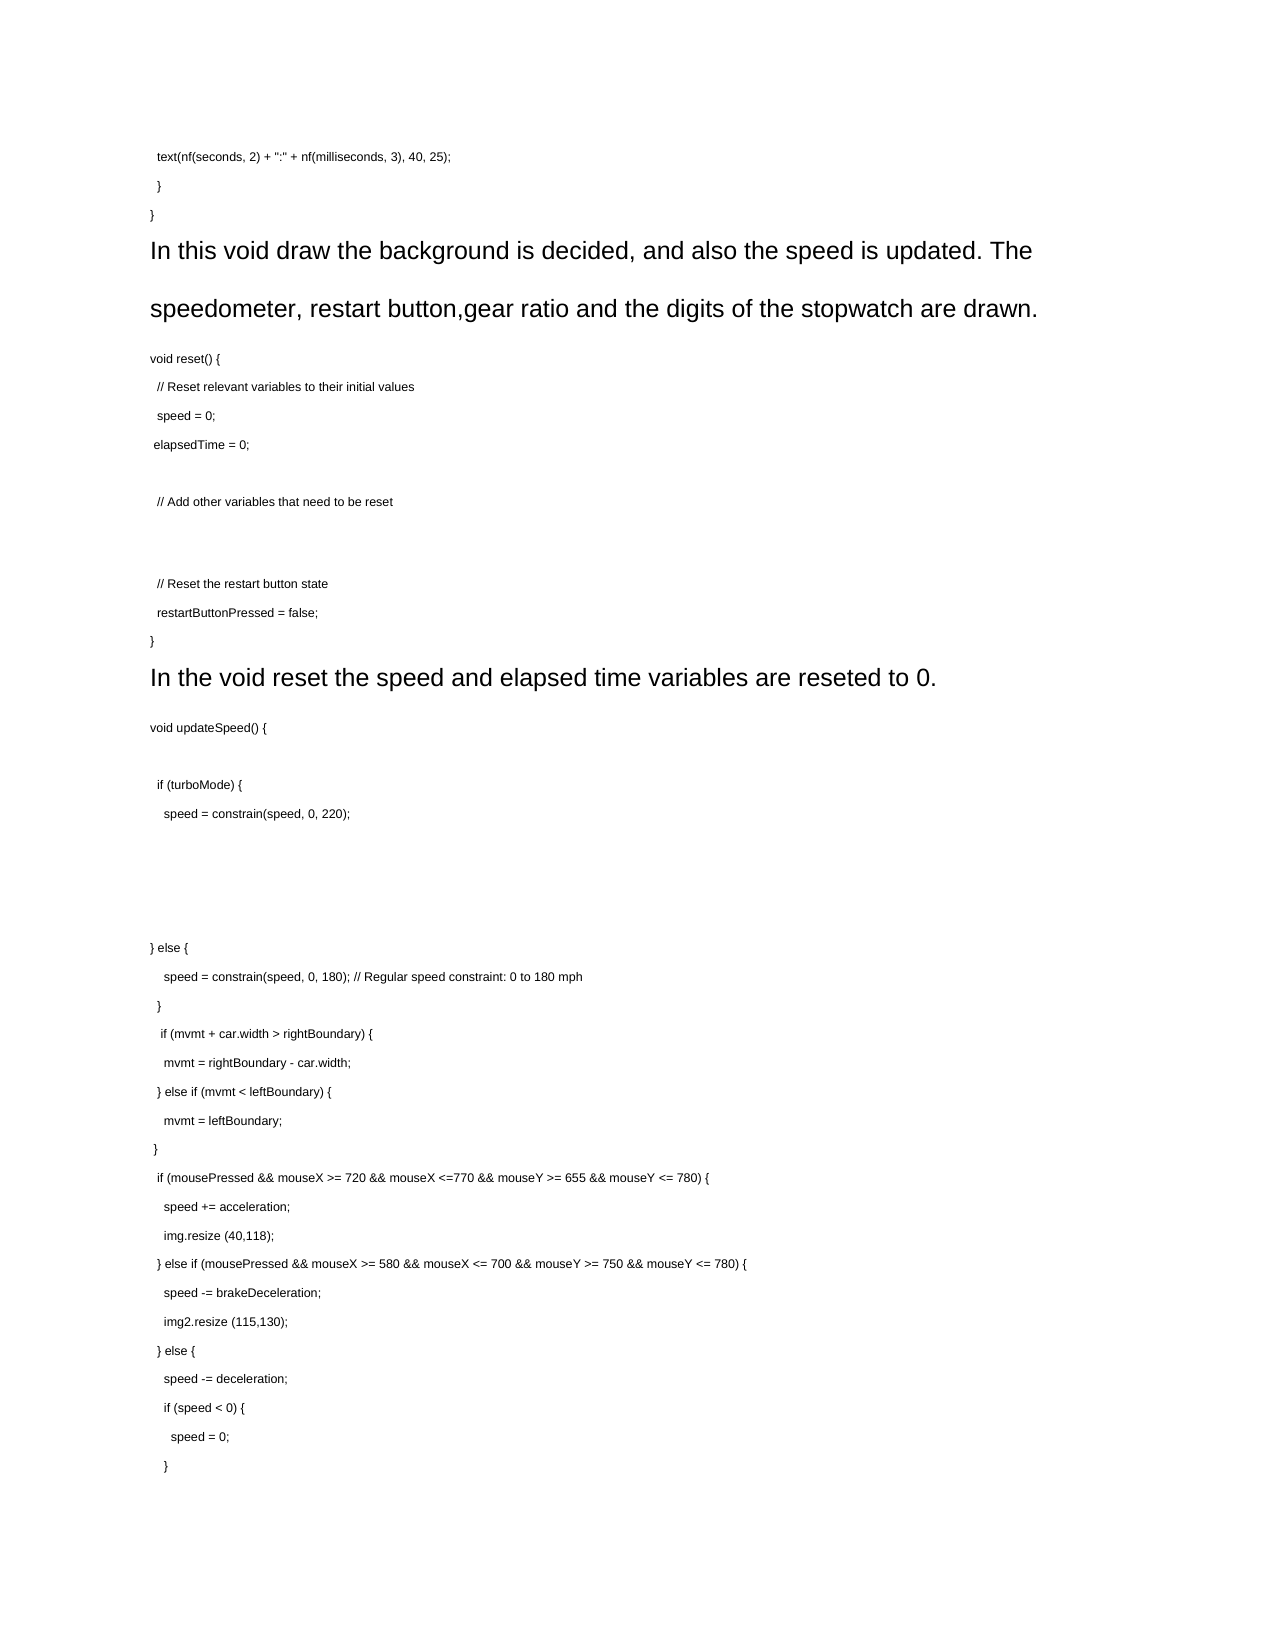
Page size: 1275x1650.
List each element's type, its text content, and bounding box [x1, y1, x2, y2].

text speed -= brakeDeceleration; [150, 1286, 1125, 1300]
text speed = constrain(speed, 0, 180); // Regular speed constraint: 0 to 180 mph [150, 969, 1125, 984]
text // Add other variables that need to be reset [150, 495, 1125, 509]
text } else { [150, 1343, 1125, 1357]
text In the void reset the speed and elapsed time variables are reseted to 0. [150, 663, 1125, 691]
text restartButtonPressed = false; [150, 605, 1125, 619]
text if (speed < 0) { [150, 1401, 1125, 1415]
text } [150, 634, 1125, 648]
text } [150, 207, 1125, 222]
text } [150, 998, 1125, 1012]
text } [150, 1458, 1125, 1472]
text // Reset relevant variables to their initial values [150, 380, 1125, 394]
text } [150, 1142, 1125, 1156]
text } else { [150, 941, 1125, 955]
text speed += acceleration; [150, 1199, 1125, 1214]
text img.resize (40,118); [150, 1228, 1125, 1242]
text speed -= deceleration; [150, 1372, 1125, 1386]
text } [150, 179, 1125, 193]
text if (turboMode) { [150, 778, 1125, 792]
text } else if (mvmt < leftBoundary) { [150, 1084, 1125, 1099]
text text(nf(seconds, 2) + ":" + nf(milliseconds, 3), 40, 25); [150, 150, 1125, 164]
text void updateSpeed() { [150, 720, 1125, 734]
text if (mvmt + car.width > rightBoundary) { [150, 1027, 1125, 1041]
text // Reset the restart button state [150, 576, 1125, 591]
text speed = 0; [150, 409, 1125, 423]
text img2.resize (115,130); [150, 1314, 1125, 1329]
text speed = constrain(speed, 0, 220); [150, 806, 1125, 821]
text void reset() { [150, 351, 1125, 366]
text } else if (mousePressed && mouseX >= 580 && mouseX <= 700 && mouseY >= 750 && mouseY <= 780) { [150, 1257, 1125, 1271]
text elapsedTime = 0; [150, 437, 1125, 452]
text if (mousePressed && mouseX >= 720 && mouseX <=770 && mouseY >= 655 && mouseY <= 780) { [150, 1171, 1125, 1185]
text mvmt = leftBoundary; [150, 1113, 1125, 1127]
text speed = 0; [150, 1429, 1125, 1444]
text mvmt = rightBoundary - car.width; [150, 1056, 1125, 1070]
text In this void draw the background is decided, and also the speed is updated. The speedometer, restart button,gear ratio and the digits of the stopwatch are drawn. [150, 236, 1125, 322]
